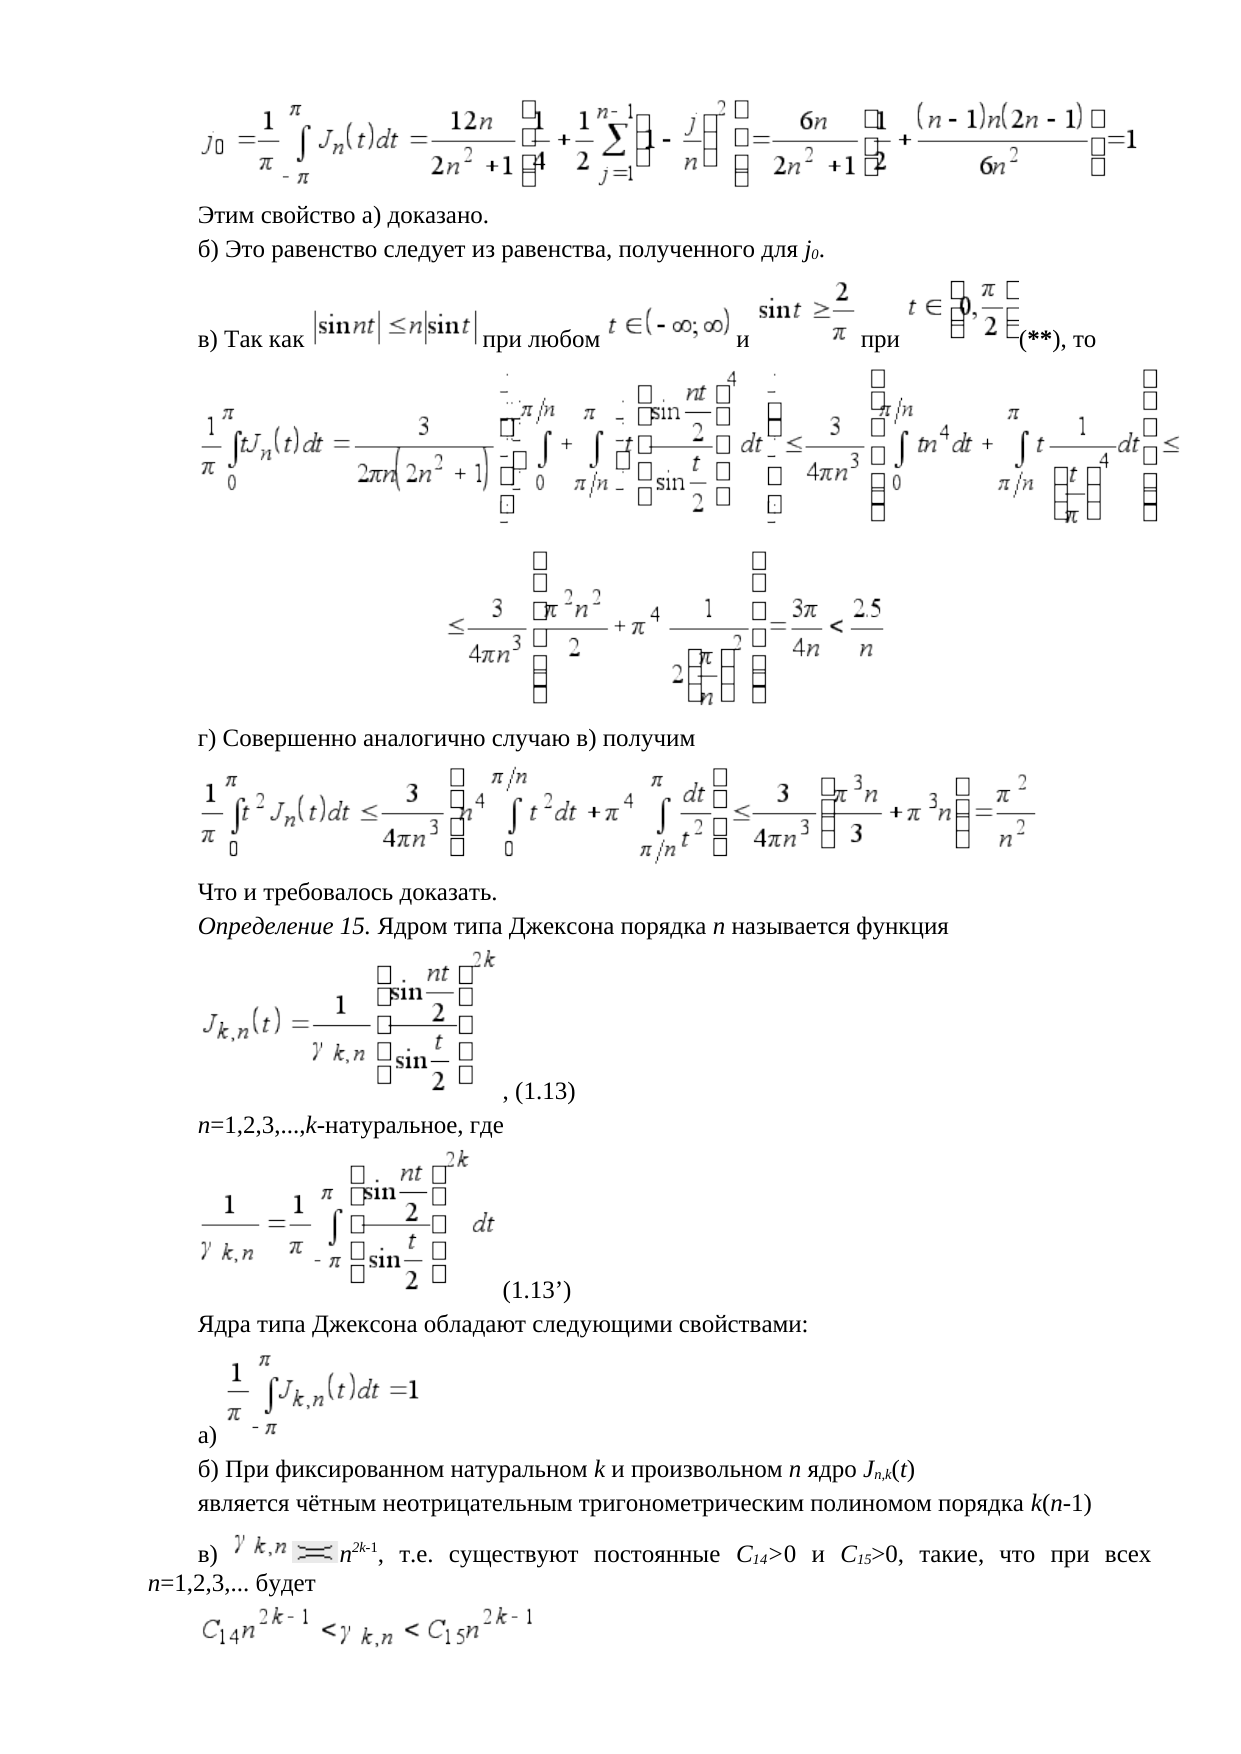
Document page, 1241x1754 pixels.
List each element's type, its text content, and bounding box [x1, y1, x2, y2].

text является чётным неотрицательным тригонометрическим полиномом порядка k(n-1) [148, 1488, 1152, 1517]
picture [223, 1343, 425, 1444]
text Что и требовалось доказать. [148, 877, 1152, 906]
picture [906, 267, 1019, 348]
text б) Это равенство следует из равенства, полученного для j0. [148, 234, 1152, 263]
picture [755, 273, 861, 348]
text Этим свойство а) доказано. [148, 200, 1152, 229]
picture [197, 88, 1143, 195]
text n=1,2,3,...,k-натуральное, где [148, 1110, 1152, 1139]
picture [310, 306, 483, 348]
text Ядра типа Джексона обладают следующими свойствами: [148, 1309, 1152, 1338]
picture [197, 756, 1042, 872]
text б) При фиксированном натуральном k и произвольном n ядро Jn,k(t) [148, 1454, 1152, 1483]
text Определение 15. Ядром типа Джексона порядка n называется функция [148, 911, 1152, 940]
text в) n2k-1, т.е. существуют постоянные С14>0 и С15>0, такие, что при всех n=1,2,3,... будет [148, 1522, 1152, 1597]
picture [232, 1521, 340, 1563]
picture [197, 1601, 540, 1654]
text г) Совершенно аналогично случаю в) получим [148, 723, 1152, 751]
picture [197, 944, 503, 1100]
text а) [148, 1343, 1152, 1449]
picture [606, 306, 737, 348]
picture [197, 1144, 503, 1299]
picture [197, 357, 1181, 718]
